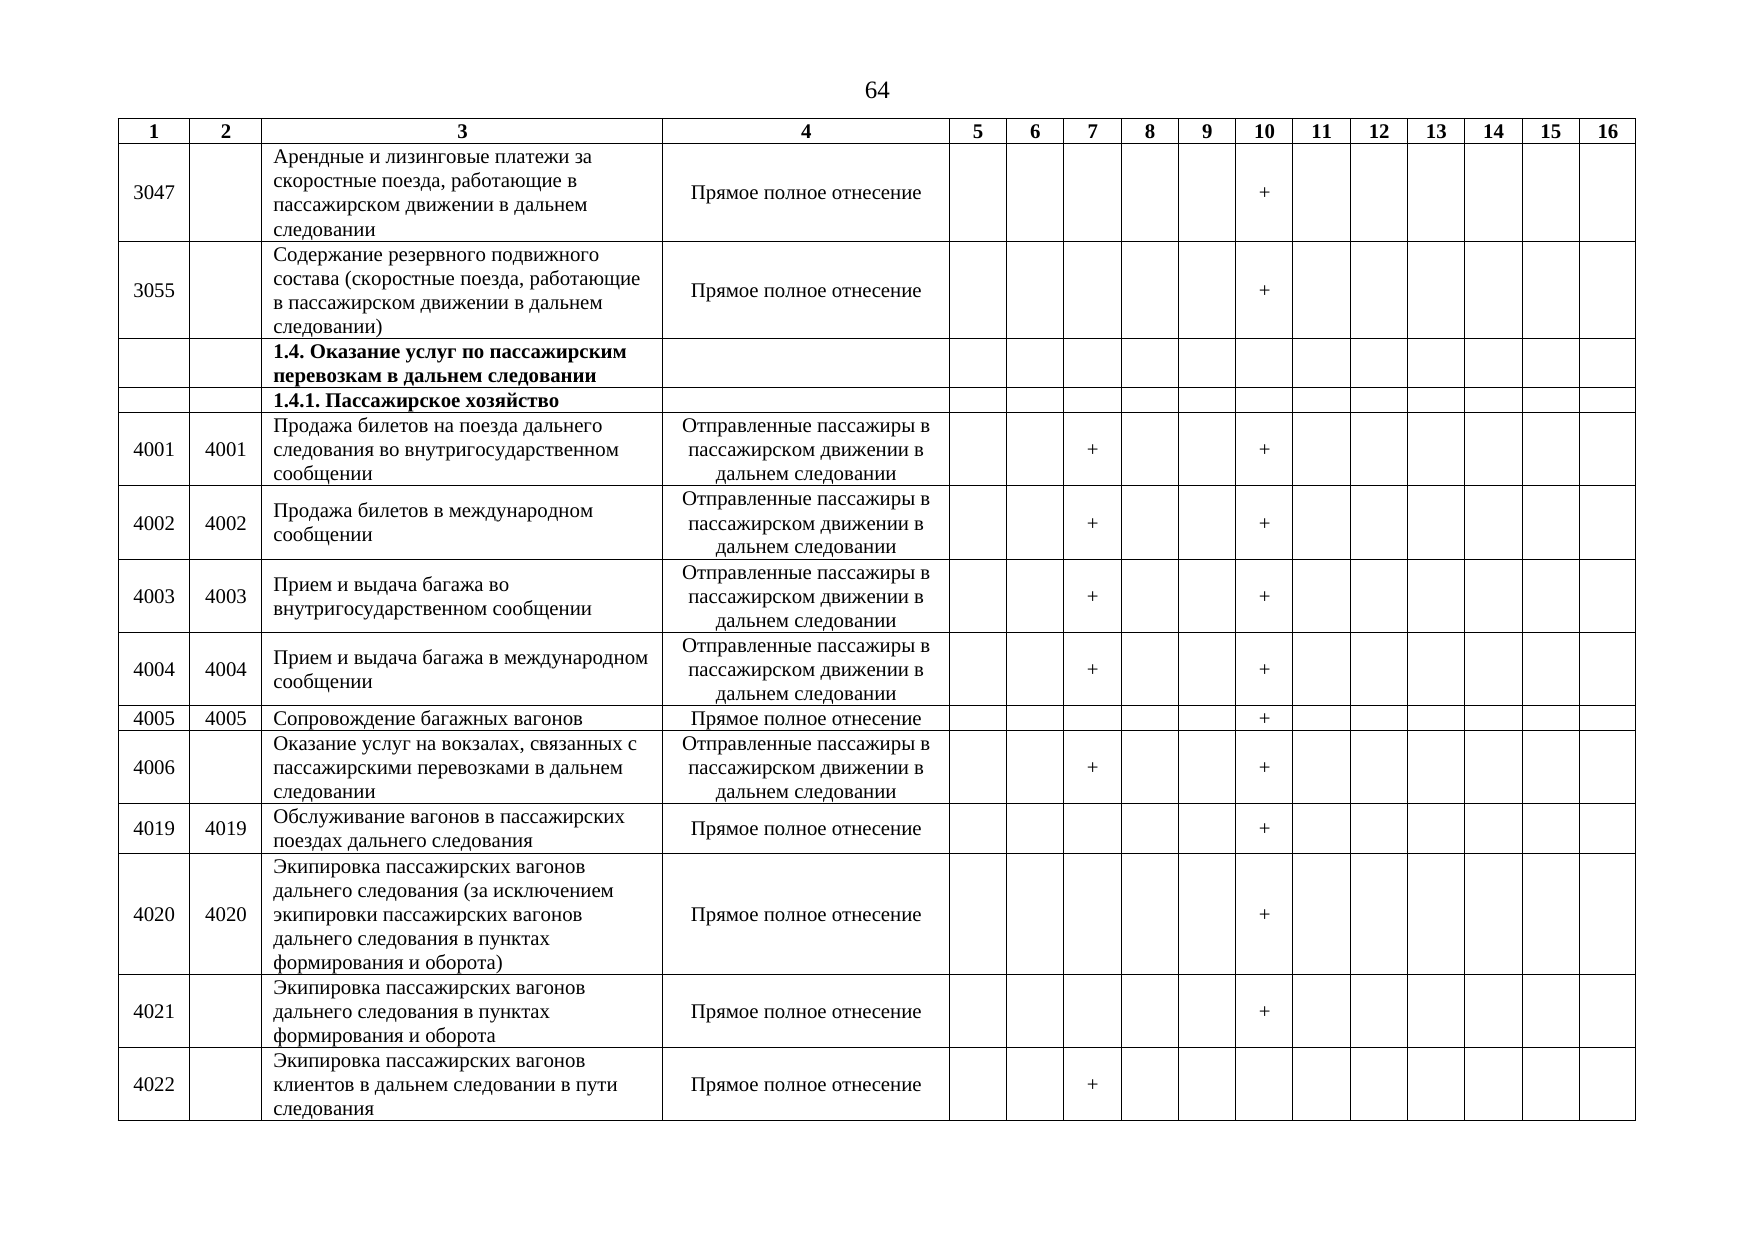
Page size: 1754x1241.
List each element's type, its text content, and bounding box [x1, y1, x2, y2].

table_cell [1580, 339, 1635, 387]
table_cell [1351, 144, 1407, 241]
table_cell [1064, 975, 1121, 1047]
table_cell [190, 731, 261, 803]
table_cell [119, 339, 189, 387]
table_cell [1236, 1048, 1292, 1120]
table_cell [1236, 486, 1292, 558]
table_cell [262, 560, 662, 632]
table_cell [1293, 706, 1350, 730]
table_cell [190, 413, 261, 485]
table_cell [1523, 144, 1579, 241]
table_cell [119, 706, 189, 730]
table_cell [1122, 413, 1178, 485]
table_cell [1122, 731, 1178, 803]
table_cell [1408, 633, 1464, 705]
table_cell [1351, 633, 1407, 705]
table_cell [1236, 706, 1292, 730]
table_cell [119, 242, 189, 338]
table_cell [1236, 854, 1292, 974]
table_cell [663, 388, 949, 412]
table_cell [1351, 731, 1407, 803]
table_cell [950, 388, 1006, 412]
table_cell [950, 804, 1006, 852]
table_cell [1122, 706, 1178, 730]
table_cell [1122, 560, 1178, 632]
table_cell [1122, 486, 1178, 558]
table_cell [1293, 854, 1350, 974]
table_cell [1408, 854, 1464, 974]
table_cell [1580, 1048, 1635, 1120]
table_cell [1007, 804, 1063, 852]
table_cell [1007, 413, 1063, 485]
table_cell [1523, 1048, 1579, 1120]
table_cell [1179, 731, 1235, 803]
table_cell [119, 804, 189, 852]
table_header 14 [1465, 119, 1522, 143]
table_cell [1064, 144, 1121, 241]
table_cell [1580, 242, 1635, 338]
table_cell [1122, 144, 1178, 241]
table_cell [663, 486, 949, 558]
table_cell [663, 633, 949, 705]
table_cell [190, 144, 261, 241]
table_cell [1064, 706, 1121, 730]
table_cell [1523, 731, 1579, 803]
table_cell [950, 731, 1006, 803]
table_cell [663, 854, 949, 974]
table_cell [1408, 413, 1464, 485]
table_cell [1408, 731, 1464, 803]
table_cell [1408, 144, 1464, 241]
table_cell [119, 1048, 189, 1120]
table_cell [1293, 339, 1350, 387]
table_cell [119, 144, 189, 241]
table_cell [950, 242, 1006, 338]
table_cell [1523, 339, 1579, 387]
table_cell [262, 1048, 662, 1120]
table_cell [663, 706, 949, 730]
table_header 5 [950, 119, 1006, 143]
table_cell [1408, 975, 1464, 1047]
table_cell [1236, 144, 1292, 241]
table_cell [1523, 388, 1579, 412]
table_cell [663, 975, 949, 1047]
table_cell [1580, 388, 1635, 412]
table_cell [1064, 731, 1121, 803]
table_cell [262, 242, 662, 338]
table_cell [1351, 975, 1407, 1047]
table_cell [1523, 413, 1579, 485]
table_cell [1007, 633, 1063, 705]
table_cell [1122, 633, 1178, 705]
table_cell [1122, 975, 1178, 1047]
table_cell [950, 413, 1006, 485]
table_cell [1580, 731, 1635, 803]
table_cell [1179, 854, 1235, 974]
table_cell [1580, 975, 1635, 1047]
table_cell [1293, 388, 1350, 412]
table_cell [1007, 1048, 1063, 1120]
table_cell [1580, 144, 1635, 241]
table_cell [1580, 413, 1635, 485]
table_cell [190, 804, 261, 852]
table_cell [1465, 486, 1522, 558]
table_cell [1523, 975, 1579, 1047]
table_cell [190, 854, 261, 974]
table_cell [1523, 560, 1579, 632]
table_header 13 [1408, 119, 1464, 143]
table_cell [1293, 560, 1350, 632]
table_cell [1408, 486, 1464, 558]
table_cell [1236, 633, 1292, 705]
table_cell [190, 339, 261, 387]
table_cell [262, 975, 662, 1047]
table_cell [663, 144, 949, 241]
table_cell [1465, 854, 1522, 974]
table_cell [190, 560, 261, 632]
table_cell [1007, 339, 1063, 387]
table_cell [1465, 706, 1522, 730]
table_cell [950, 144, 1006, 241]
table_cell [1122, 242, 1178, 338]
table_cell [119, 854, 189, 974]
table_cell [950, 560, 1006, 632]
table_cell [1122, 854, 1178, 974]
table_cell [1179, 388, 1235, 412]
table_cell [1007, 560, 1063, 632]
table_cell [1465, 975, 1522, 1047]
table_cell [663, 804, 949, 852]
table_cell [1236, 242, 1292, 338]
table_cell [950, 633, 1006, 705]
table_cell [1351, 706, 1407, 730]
table_header 8 [1122, 119, 1178, 143]
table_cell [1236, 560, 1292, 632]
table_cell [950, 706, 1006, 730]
table_header 15 [1523, 119, 1579, 143]
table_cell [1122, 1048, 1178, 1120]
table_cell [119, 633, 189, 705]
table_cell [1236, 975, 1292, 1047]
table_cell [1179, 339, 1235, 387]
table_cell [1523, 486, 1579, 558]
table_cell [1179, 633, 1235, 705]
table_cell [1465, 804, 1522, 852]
table_header 9 [1179, 119, 1235, 143]
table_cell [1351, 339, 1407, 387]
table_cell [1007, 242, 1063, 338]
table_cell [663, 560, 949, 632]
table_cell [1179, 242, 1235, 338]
table_header 4 [663, 119, 949, 143]
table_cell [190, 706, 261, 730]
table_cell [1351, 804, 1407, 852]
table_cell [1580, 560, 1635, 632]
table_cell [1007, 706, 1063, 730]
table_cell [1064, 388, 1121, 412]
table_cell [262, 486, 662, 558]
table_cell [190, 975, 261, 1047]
table_header 11 [1293, 119, 1350, 143]
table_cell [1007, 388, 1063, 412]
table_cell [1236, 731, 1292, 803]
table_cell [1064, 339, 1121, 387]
table_header 12 [1351, 119, 1407, 143]
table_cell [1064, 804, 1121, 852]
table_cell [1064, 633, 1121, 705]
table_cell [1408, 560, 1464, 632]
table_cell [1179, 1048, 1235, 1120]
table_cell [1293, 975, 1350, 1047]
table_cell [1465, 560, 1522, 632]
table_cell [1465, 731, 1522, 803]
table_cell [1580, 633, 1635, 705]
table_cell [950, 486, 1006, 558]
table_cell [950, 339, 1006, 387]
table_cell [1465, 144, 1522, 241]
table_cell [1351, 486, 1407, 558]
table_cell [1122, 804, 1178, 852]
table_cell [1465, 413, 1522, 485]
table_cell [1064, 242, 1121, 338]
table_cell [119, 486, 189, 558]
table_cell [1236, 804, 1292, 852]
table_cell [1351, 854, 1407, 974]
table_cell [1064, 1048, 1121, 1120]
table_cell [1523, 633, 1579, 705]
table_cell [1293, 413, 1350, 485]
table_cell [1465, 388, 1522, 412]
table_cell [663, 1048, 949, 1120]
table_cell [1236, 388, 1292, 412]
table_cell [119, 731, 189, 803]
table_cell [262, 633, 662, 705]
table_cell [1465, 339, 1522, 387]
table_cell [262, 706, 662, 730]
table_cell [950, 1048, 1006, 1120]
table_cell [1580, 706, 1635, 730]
table_header 7 [1064, 119, 1121, 143]
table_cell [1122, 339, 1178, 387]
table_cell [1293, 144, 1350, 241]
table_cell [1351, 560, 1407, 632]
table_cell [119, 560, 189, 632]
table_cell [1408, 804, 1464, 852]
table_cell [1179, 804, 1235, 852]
table_header 3 [262, 119, 662, 143]
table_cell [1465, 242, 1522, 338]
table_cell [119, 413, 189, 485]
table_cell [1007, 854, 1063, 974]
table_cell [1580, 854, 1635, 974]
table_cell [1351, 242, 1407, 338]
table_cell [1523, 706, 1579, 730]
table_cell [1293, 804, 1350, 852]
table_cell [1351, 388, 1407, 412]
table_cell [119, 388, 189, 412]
table_header 1 [119, 119, 189, 143]
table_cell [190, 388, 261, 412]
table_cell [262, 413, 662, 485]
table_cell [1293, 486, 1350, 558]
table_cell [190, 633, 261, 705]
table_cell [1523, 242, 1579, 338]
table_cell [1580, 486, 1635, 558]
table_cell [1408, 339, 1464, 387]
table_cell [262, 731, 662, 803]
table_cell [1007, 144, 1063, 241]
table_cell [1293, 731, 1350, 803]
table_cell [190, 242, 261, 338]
table_header 16 [1580, 119, 1635, 143]
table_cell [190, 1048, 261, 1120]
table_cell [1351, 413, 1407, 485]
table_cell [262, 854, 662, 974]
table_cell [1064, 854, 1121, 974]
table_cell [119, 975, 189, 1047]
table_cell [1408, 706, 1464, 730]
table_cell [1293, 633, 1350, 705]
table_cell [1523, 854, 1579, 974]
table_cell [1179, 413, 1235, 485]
table_header 10 [1236, 119, 1292, 143]
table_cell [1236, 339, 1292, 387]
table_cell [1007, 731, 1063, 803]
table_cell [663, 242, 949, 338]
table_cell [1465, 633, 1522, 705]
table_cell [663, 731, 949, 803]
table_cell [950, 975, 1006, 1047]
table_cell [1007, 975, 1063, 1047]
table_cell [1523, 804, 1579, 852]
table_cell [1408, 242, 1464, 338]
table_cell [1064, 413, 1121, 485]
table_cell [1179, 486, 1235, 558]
table_header 6 [1007, 119, 1063, 143]
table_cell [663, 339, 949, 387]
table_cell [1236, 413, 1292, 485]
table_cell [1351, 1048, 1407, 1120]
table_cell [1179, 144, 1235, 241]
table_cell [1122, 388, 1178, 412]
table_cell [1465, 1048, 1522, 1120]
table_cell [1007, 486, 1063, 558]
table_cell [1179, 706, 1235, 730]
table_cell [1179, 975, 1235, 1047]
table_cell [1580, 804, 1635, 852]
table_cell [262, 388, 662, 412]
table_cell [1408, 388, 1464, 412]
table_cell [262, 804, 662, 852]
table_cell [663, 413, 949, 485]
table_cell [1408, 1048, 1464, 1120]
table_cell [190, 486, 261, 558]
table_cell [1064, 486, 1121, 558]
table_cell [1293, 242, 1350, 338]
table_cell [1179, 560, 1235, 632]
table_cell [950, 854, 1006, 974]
table_header 2 [190, 119, 261, 143]
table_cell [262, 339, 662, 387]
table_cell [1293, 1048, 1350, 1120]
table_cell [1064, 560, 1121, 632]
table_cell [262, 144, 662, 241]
